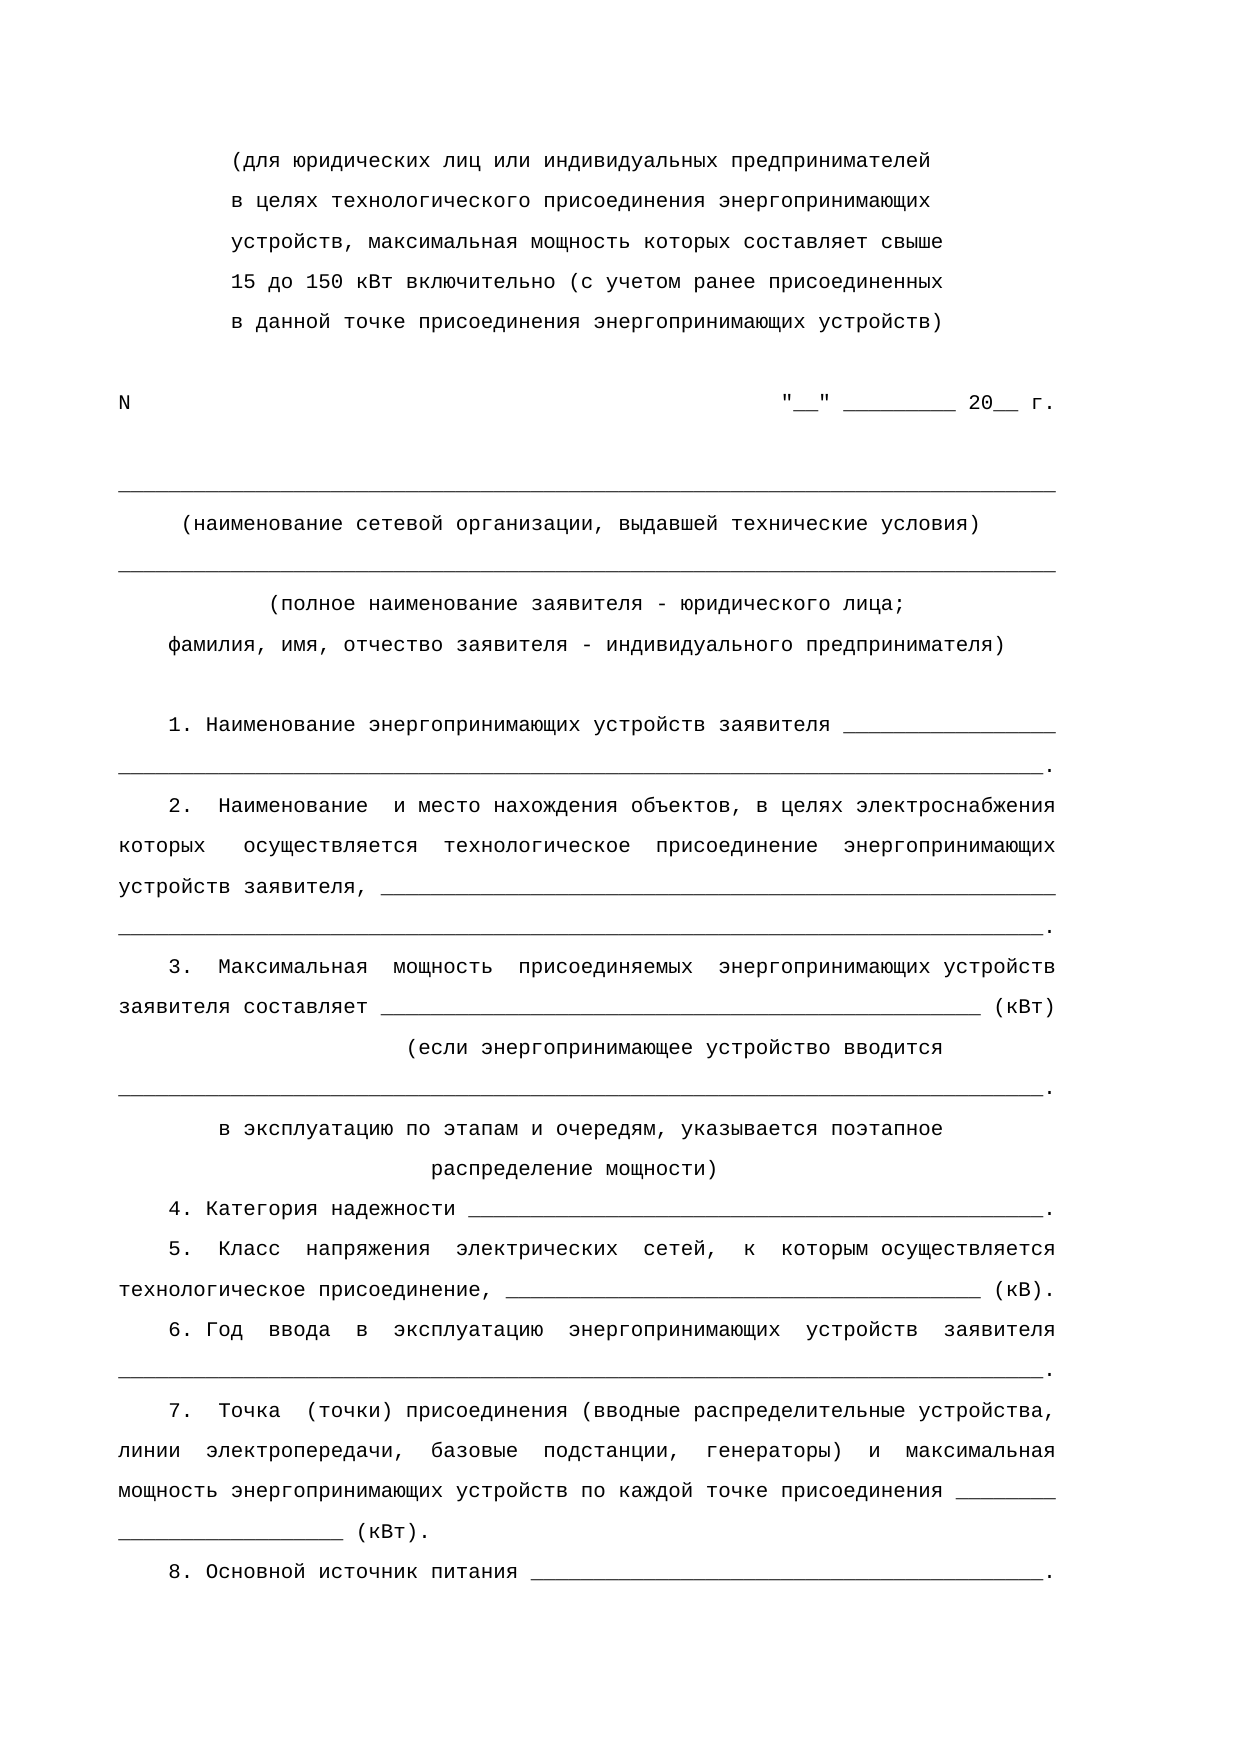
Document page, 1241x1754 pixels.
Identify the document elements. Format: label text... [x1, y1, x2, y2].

text (если энергопринимающее устройство вводится [118, 1037, 1181, 1061]
text __________________________________________________________________________. [118, 1077, 1181, 1101]
text __________________ (кВт). [118, 1521, 1181, 1544]
text в данной точке присоединения энергопринимающих устройств) [118, 311, 1181, 335]
text 2. Наименование и место нахождения объектов, в целях электроснабжения [118, 795, 1181, 819]
text технологическое присоединение, ______________________________________ (кВ). [118, 1279, 1181, 1302]
text N "__" _________ 20__ г. [118, 392, 1181, 416]
text 6. Год ввода в эксплуатацию энергопринимающих устройств заявителя [118, 1319, 1181, 1343]
text 4. Категория надежности ______________________________________________. [118, 1198, 1181, 1222]
text которых осуществляется технологическое присоединение энергопринимающих [118, 835, 1181, 859]
text 15 до 150 кВт включительно (с учетом ранее присоединенных [118, 271, 1181, 294]
text __________________________________________________________________________. [118, 1359, 1181, 1383]
text устройств, максимальная мощность которых составляет свыше [118, 231, 1181, 254]
text в эксплуатацию по этапам и очередям, указывается поэтапное [118, 1117, 1181, 1141]
text заявителя составляет ________________________________________________ (кВт) [118, 997, 1181, 1020]
text 7. Точка (точки) присоединения (вводные распределительные устройства, [118, 1400, 1181, 1423]
text 5. Класс напряжения электрических сетей, к которым осуществляется [118, 1238, 1181, 1262]
text (для юридических лиц или индивидуальных предпринимателей [118, 150, 1181, 174]
text __________________________________________________________________________. [118, 755, 1181, 778]
text устройств заявителя, ______________________________________________________ [118, 876, 1181, 899]
text 8. Основной источник питания _________________________________________. [118, 1561, 1181, 1584]
text ___________________________________________________________________________ [118, 472, 1181, 496]
text фамилия, имя, отчество заявителя - индивидуального предпринимателя) [118, 634, 1181, 657]
text мощность энергопринимающих устройств по каждой точке присоединения ________ [118, 1480, 1181, 1504]
text 3. Максимальная мощность присоединяемых энергопринимающих устройств [118, 956, 1181, 980]
text распределение мощности) [118, 1158, 1181, 1181]
text (полное наименование заявителя - юридического лица; [118, 593, 1181, 617]
text в целях технологического присоединения энергопринимающих [118, 190, 1181, 214]
text линии электропередачи, базовые подстанции, генераторы) и максимальная [118, 1440, 1181, 1464]
text ___________________________________________________________________________ [118, 553, 1181, 577]
text __________________________________________________________________________. [118, 916, 1181, 939]
text (наименование сетевой организации, выдавшей технические условия) [118, 513, 1181, 536]
text 1. Наименование энергопринимающих устройств заявителя _________________ [118, 714, 1181, 738]
